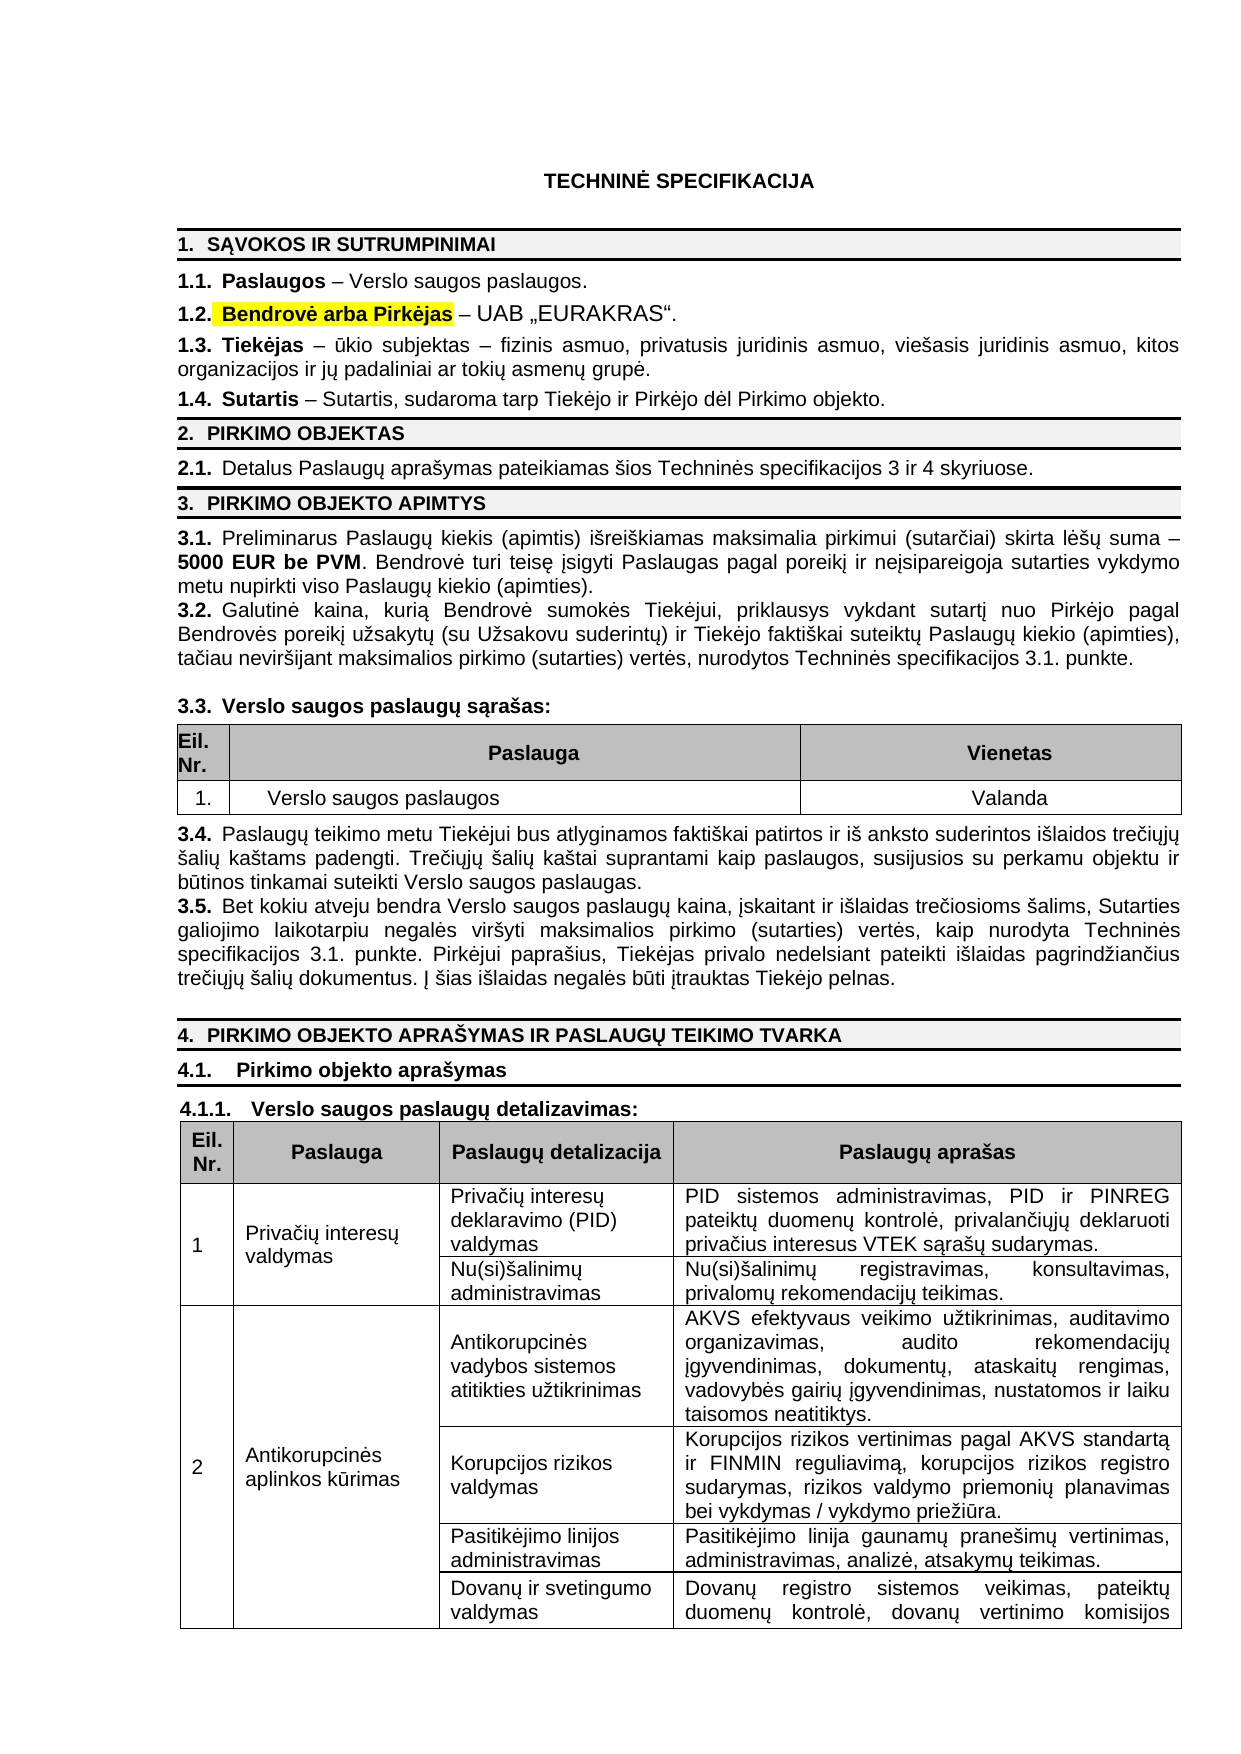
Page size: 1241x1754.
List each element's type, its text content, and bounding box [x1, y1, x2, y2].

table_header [440, 1573, 673, 1628]
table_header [674, 1573, 1181, 1628]
table_header Verslo saugos paslaugų detalizavimas: Verslo saugos paslaugos Pirkėjo pasirinkimu teikiamos lietuvių ir/arba anglų kalba. [440, 1257, 673, 1305]
list Detalus Paslaugų aprašymas pateikiamas šios Techninės specifikacijos 3 ir 4 skyriuose. [177, 456, 1181, 480]
list Bet kokiu atveju bendra Verslo saugos paslaugų kaina, įskaitant ir išlaidas trečiosioms šalims, Sutarties galiojimo laikotarpiu negalės viršyti maksimalios pirkimo (sutarties) vertės, kaip nurodyta Techninės specifikacijos 3.1. punkte. Pirkėjui paprašius, Tiekėjas privalo nedelsiant pateikti išlaidas pagrindžiančius trečiųjų šalių dokumentus. Į šias išlaidas negalės būti įtrauktas Tiekėjo pelnas. [177, 893, 1181, 989]
table_header Verslo saugos paslaugų detalizavimas: Verslo saugos paslaugos Pirkėjo pasirinkimu teikiamos lietuvių ir/arba anglų kalba. [440, 1524, 673, 1571]
table_header Eil. Nr. [178, 725, 229, 780]
list Verslo saugos paslaugų sąrašas: [177, 693, 1181, 717]
list Paslaugų teikimo metu Tiekėjui bus atlyginamos faktiškai patirtos ir iš anksto suderintos išlaidos trečiųjų šalių kaštams padengti. Trečiųjų šalių kaštai suprantami kaip paslaugos, susijusios su perkamu objektu ir būtinos tinkamai suteikti Verslo saugos paslaugas. [177, 822, 1181, 893]
list Paslaugos – Verslo saugos paslaugos. [177, 267, 1181, 294]
text TECHNINĖ SPECIFIKACIJA [177, 169, 1181, 193]
table_cell 1. [178, 781, 229, 814]
table_header Verslo saugos paslaugų detalizavimas: Verslo saugos paslaugos Pirkėjo pasirinkimu teikiamos lietuvių ir/arba anglų kalba. [440, 1306, 673, 1426]
table_header Vienetas [801, 725, 1181, 780]
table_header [234, 1306, 439, 1628]
table_header Verslo saugos paslaugų detalizavimas: Verslo saugos paslaugos Pirkėjo pasirinkimu teikiamos lietuvių ir/arba anglų kalba. [674, 1427, 1181, 1523]
table_header Paslauga [230, 725, 800, 780]
list Sutartis – Sutartis, sudaroma tarp Tiekėjo ir Pirkėjo dėl Pirkimo objekto. [177, 387, 1181, 411]
table_header Verslo saugos paslaugų detalizavimas: Verslo saugos paslaugos Pirkėjo pasirinkimu teikiamos lietuvių ir/arba anglų kalba. [440, 1427, 673, 1523]
table_header Verslo saugos paslaugų detalizavimas: Verslo saugos paslaugos Pirkėjo pasirinkimu teikiamos lietuvių ir/arba anglų kalba. [674, 1184, 1181, 1256]
table_cell Verslo saugos paslaugos [230, 781, 800, 814]
list Bendrovė arba Pirkėjas – . [177, 300, 1181, 326]
list Galutinė kaina, kurią Bendrovė sumokės Tiekėjui, priklausys vykdant sutartį nuo Pirkėjo pagal Bendrovės poreikį užsakytų (su Užsakovu suderintų) ir Tiekėjo faktiškai suteiktų Paslaugų kiekio (apimties), tačiau neviršijant maksimalios pirkimo (sutarties) vertės, nurodytos Techninės specifikacijos 3.1. punkte. [177, 598, 1181, 669]
list Preliminarus Paslaugų kiekis (apimtis) išreiškiamas maksimalia pirkimui (sutarčiai) skirta lėšų suma – 5000 EUR be PVM. Bendrovė turi teisę įsigyti Paslaugas pagal poreikį ir neįsipareigoja sutarties vykdymo metu nupirkti viso Paslaugų kiekio (apimties). [177, 526, 1181, 598]
table_header Verslo saugos paslaugų detalizavimas: Verslo saugos paslaugos Pirkėjo pasirinkimu teikiamos lietuvių ir/arba anglų kalba. [179, 1095, 1182, 1121]
table_header Verslo saugos paslaugų detalizavimas: Verslo saugos paslaugos Pirkėjo pasirinkimu teikiamos lietuvių ir/arba anglų kalba. [440, 1184, 673, 1256]
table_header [181, 1306, 233, 1628]
table_cell Valanda [801, 781, 1181, 814]
table_header Verslo saugos paslaugų detalizavimas: Verslo saugos paslaugos Pirkėjo pasirinkimu teikiamos lietuvių ir/arba anglų kalba. [234, 1184, 439, 1305]
list PIRKIMO OBJEKTO APIMTYS [177, 490, 1181, 516]
list Tiekėjas – ūkio subjektas – fizinis asmuo, privatusis juridinis asmuo, viešasis juridinis asmuo, kitos organizacijos ir jų padaliniai ar tokių asmenų grupė. [177, 332, 1181, 380]
list PIRKIMO OBJEKTAS [177, 420, 1181, 447]
table_header Verslo saugos paslaugų detalizavimas: Verslo saugos paslaugos Pirkėjo pasirinkimu teikiamos lietuvių ir/arba anglų kalba. [674, 1524, 1181, 1571]
list SĄVOKOS IR SUTRUMPINIMAI [177, 231, 1181, 258]
list Pirkimo objekto aprašymas [177, 1058, 1181, 1084]
list PIRKIMO OBJEKTO APRAŠYMAS IR PASLAUGŲ TEIKIMO TVARKA [177, 1021, 1181, 1048]
table_header Verslo saugos paslaugų detalizavimas: Verslo saugos paslaugos Pirkėjo pasirinkimu teikiamos lietuvių ir/arba anglų kalba. [674, 1257, 1181, 1305]
table_header Verslo saugos paslaugų detalizavimas: Verslo saugos paslaugos Pirkėjo pasirinkimu teikiamos lietuvių ir/arba anglų kalba. [674, 1306, 1181, 1426]
